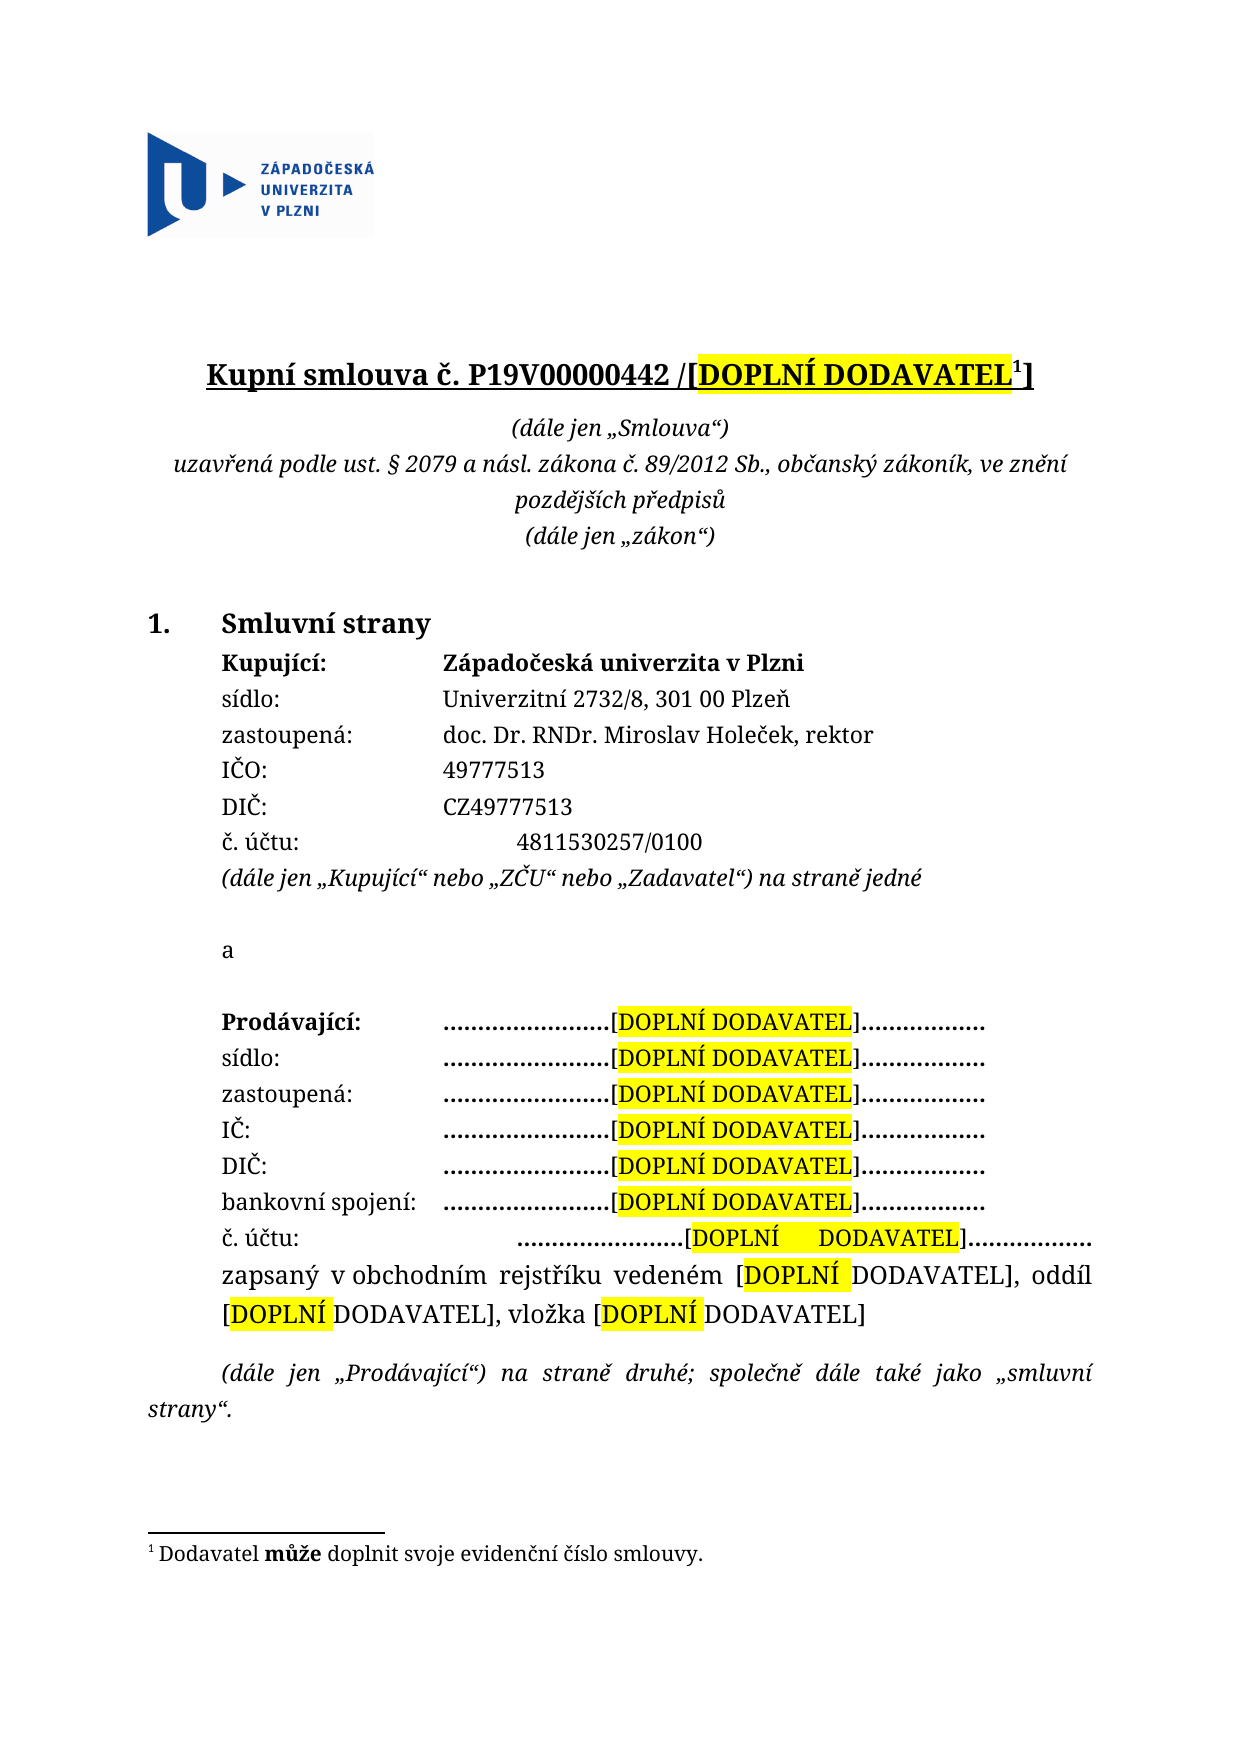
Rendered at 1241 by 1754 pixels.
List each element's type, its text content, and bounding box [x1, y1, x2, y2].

text IČO: 49777513 [221, 754, 1093, 786]
text DIČ: ……………………[DOPLNÍ DODAVATEL]……………… [221, 1150, 618, 1181]
text zastoupená: doc. Dr. RNDr. Miroslav Holeček, rektor [221, 718, 1093, 750]
text DIČ: CZ49777513 [221, 790, 1093, 822]
text IČ: ……………………[DOPLNÍ DODAVATEL]……………… [852, 1114, 1093, 1145]
text sídlo: Univerzitní 2732/8, 301 00 Plzeň [221, 683, 1093, 714]
text č. účtu: 4811530257/0100 [221, 826, 1093, 858]
text a [221, 934, 1093, 965]
text sídlo: ……………………[DOPLNÍ DODAVATEL]……………… [221, 1042, 618, 1073]
text (dále jen „Prodávající“) na straně druhé; společně dále také jako „smluvní strany“. [148, 1357, 1093, 1424]
text 1. Smluvní strany [148, 604, 1093, 641]
text zastoupená: ……………………[DOPLNÍ DODAVATEL]……………… [852, 1078, 1093, 1109]
text bankovní spojení: ……………………[DOPLNÍ DODAVATEL]……………… [852, 1186, 1093, 1217]
text bankovní spojení: ……………………[DOPLNÍ DODAVATEL]……………… [148, 1186, 618, 1217]
picture [147, 132, 374, 237]
text DIČ: ……………………[DOPLNÍ DODAVATEL]……………… [852, 1150, 1093, 1181]
text Prodávající: ……………………[DOPLNÍ DODAVATEL]……………… [148, 1006, 618, 1037]
text (dále jen „Kupující“ nebo „ZČU“ nebo „Zadavatel“) na straně jedné [221, 862, 1093, 893]
text (dále jen „Smlouva“) [148, 412, 1093, 443]
text Kupní smlouva č. P19V00000442 /[DOPLNÍ DODAVATEL] [148, 354, 698, 394]
text sídlo: ……………………[DOPLNÍ DODAVATEL]……………… [852, 1042, 1093, 1073]
text č. účtu: ……………………[DOPLNÍ DODAVATEL]……………… zapsaný v obchodním rejstříku vedeném [DOPLNÍ DODAVATEL], oddíl [DOPLNÍ DODAVATEL], vložka [DOPLNÍ DODAVATEL] [221, 1222, 1093, 1331]
text Prodávající: ……………………[DOPLNÍ DODAVATEL]……………… [852, 1006, 1093, 1037]
text (dále jen „zákon“) [148, 520, 1093, 551]
text Kupní smlouva č. P19V00000442 /[DOPLNÍ DODAVATEL] [1012, 354, 1093, 394]
text zastoupená: ……………………[DOPLNÍ DODAVATEL]……………… [221, 1078, 618, 1109]
text uzavřená podle ust. § 2079 a násl. zákona č. 89/2012 Sb., občanský zákoník, ve znění pozdějších předpisů [148, 448, 1093, 515]
text IČ: ……………………[DOPLNÍ DODAVATEL]……………… [221, 1114, 618, 1145]
text Kupující: Západočeská univerzita v Plzni [221, 647, 1093, 678]
